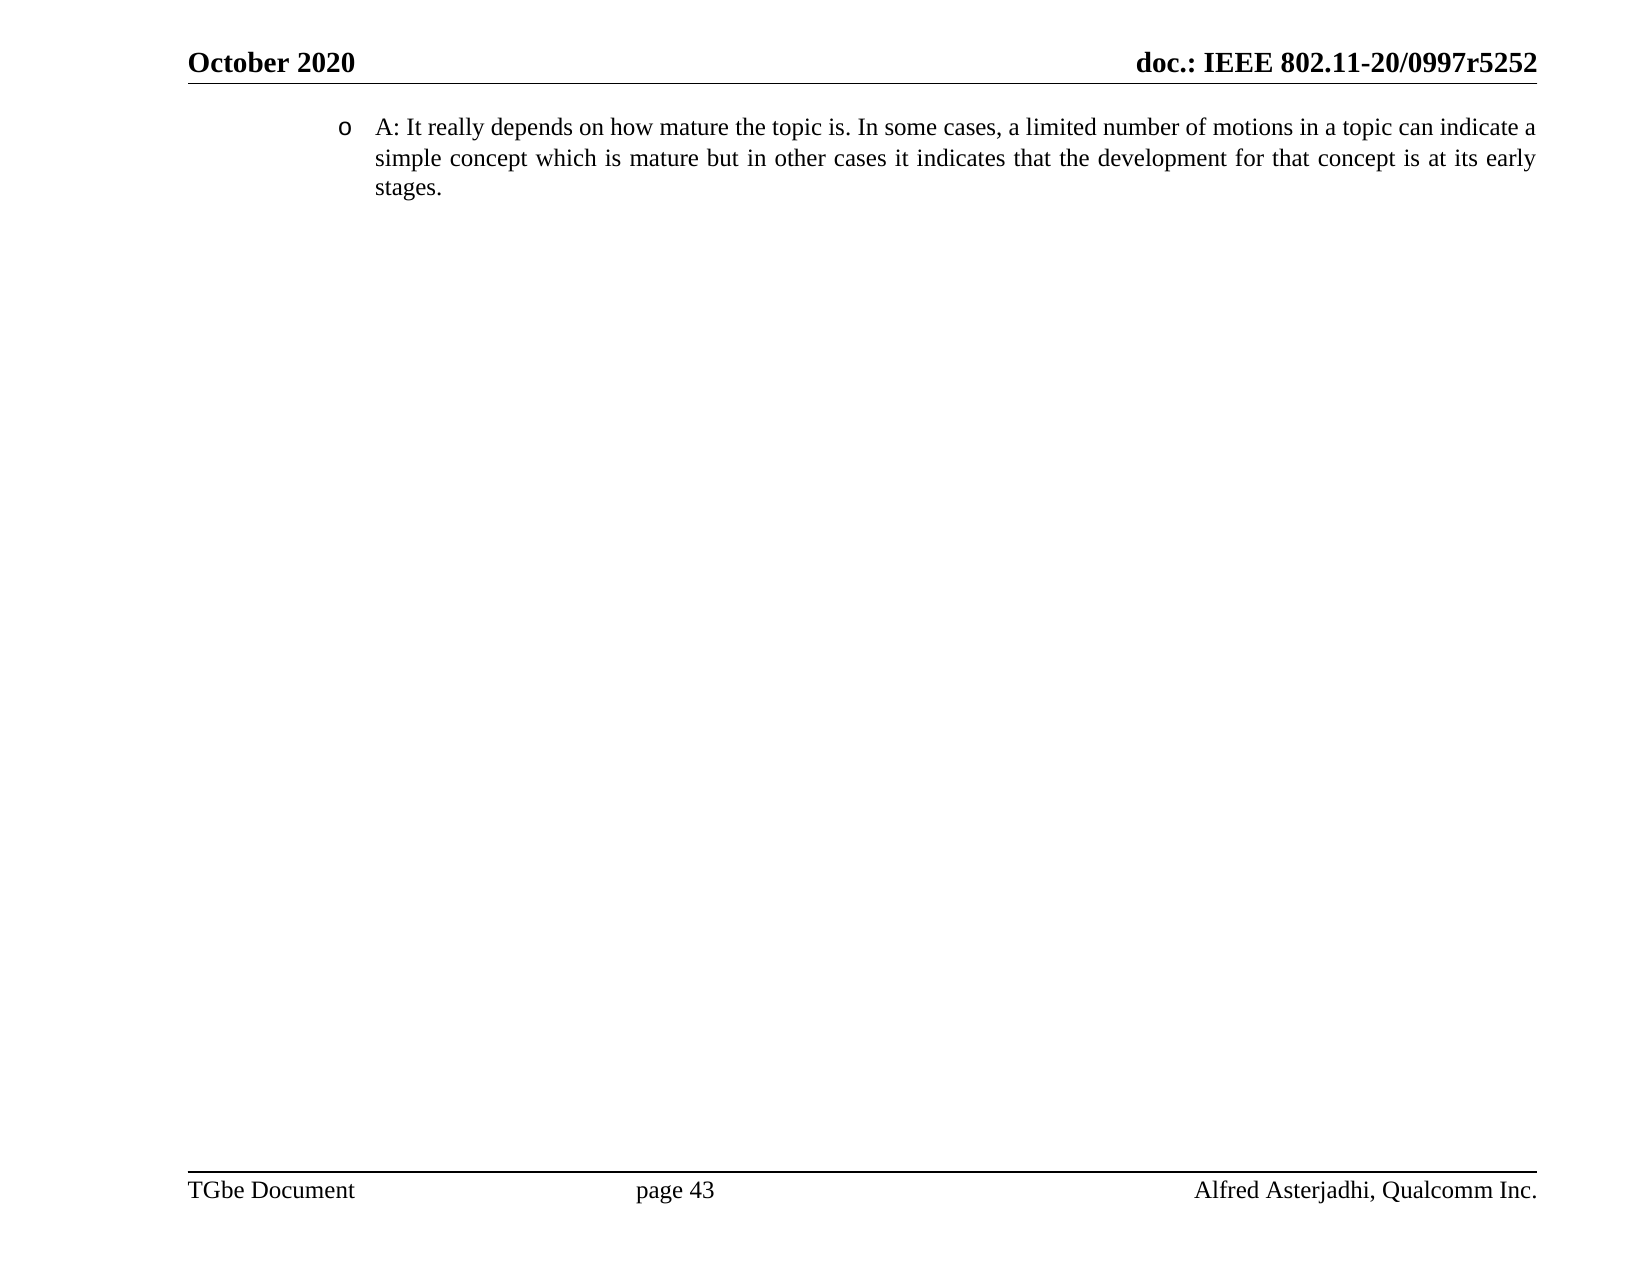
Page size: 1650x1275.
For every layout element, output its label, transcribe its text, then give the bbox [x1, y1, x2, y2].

list A: It really depends on how mature the topic is. In some cases, a limited number of motions in a topic can indicate a simple concept which is mature but in other cases it indicates that the development for that concept is at its early stages. [337, 112, 1537, 201]
